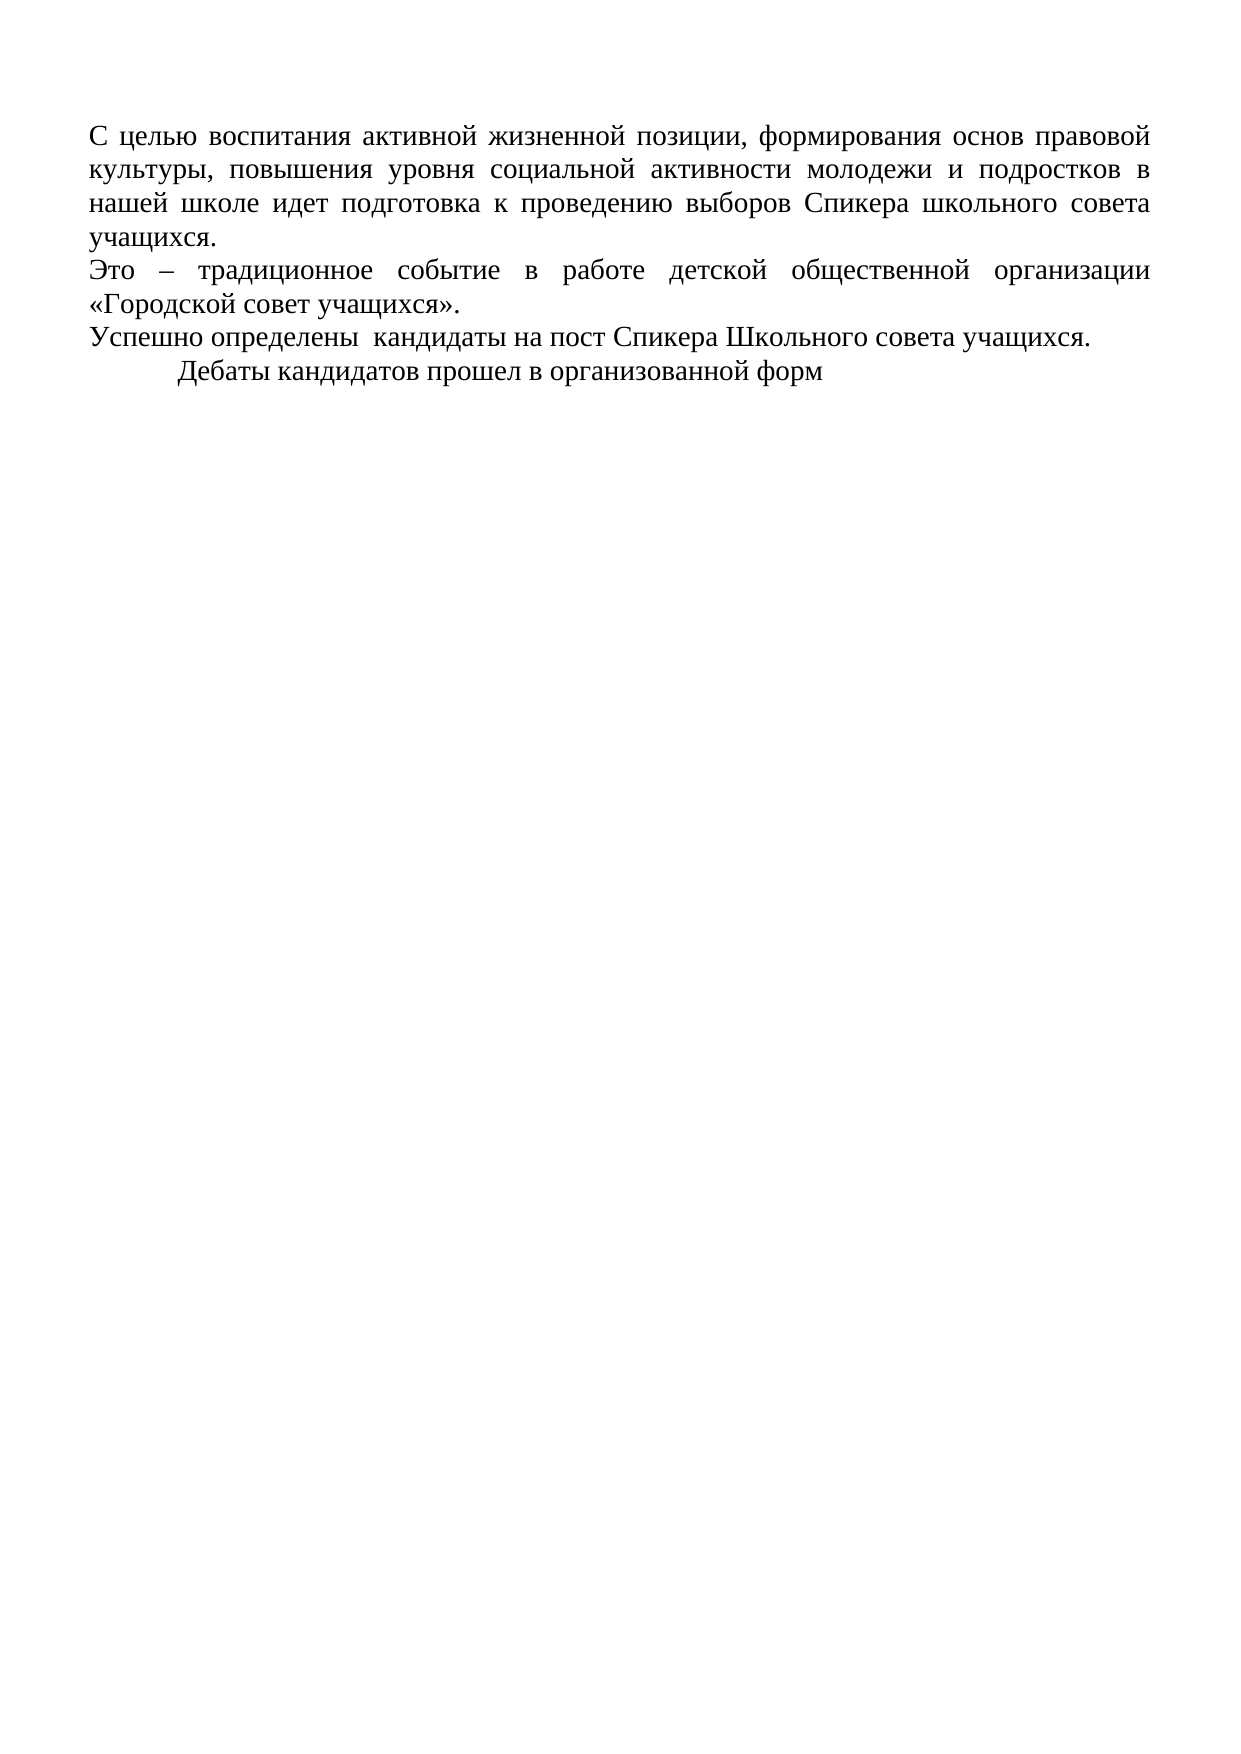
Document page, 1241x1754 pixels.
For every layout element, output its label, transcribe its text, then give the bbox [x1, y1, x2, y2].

text С целью воспитания активной жизненной позиции, формирования основ правовой культуры, повышения уровня социальной активности молодежи и подростков в нашей школе идет подготовка к проведению выборов Спикера школьного совета учащихся. [88, 118, 1152, 252]
text Дебаты кандидатов прошел в организованной форм [177, 353, 1152, 386]
text Успешно определены кандидаты на пост Спикера Школьного совета учащихся. [88, 319, 1152, 353]
text Это – традиционное событие в работе детской общественной организации «Городской совет учащихся». [88, 252, 1152, 319]
